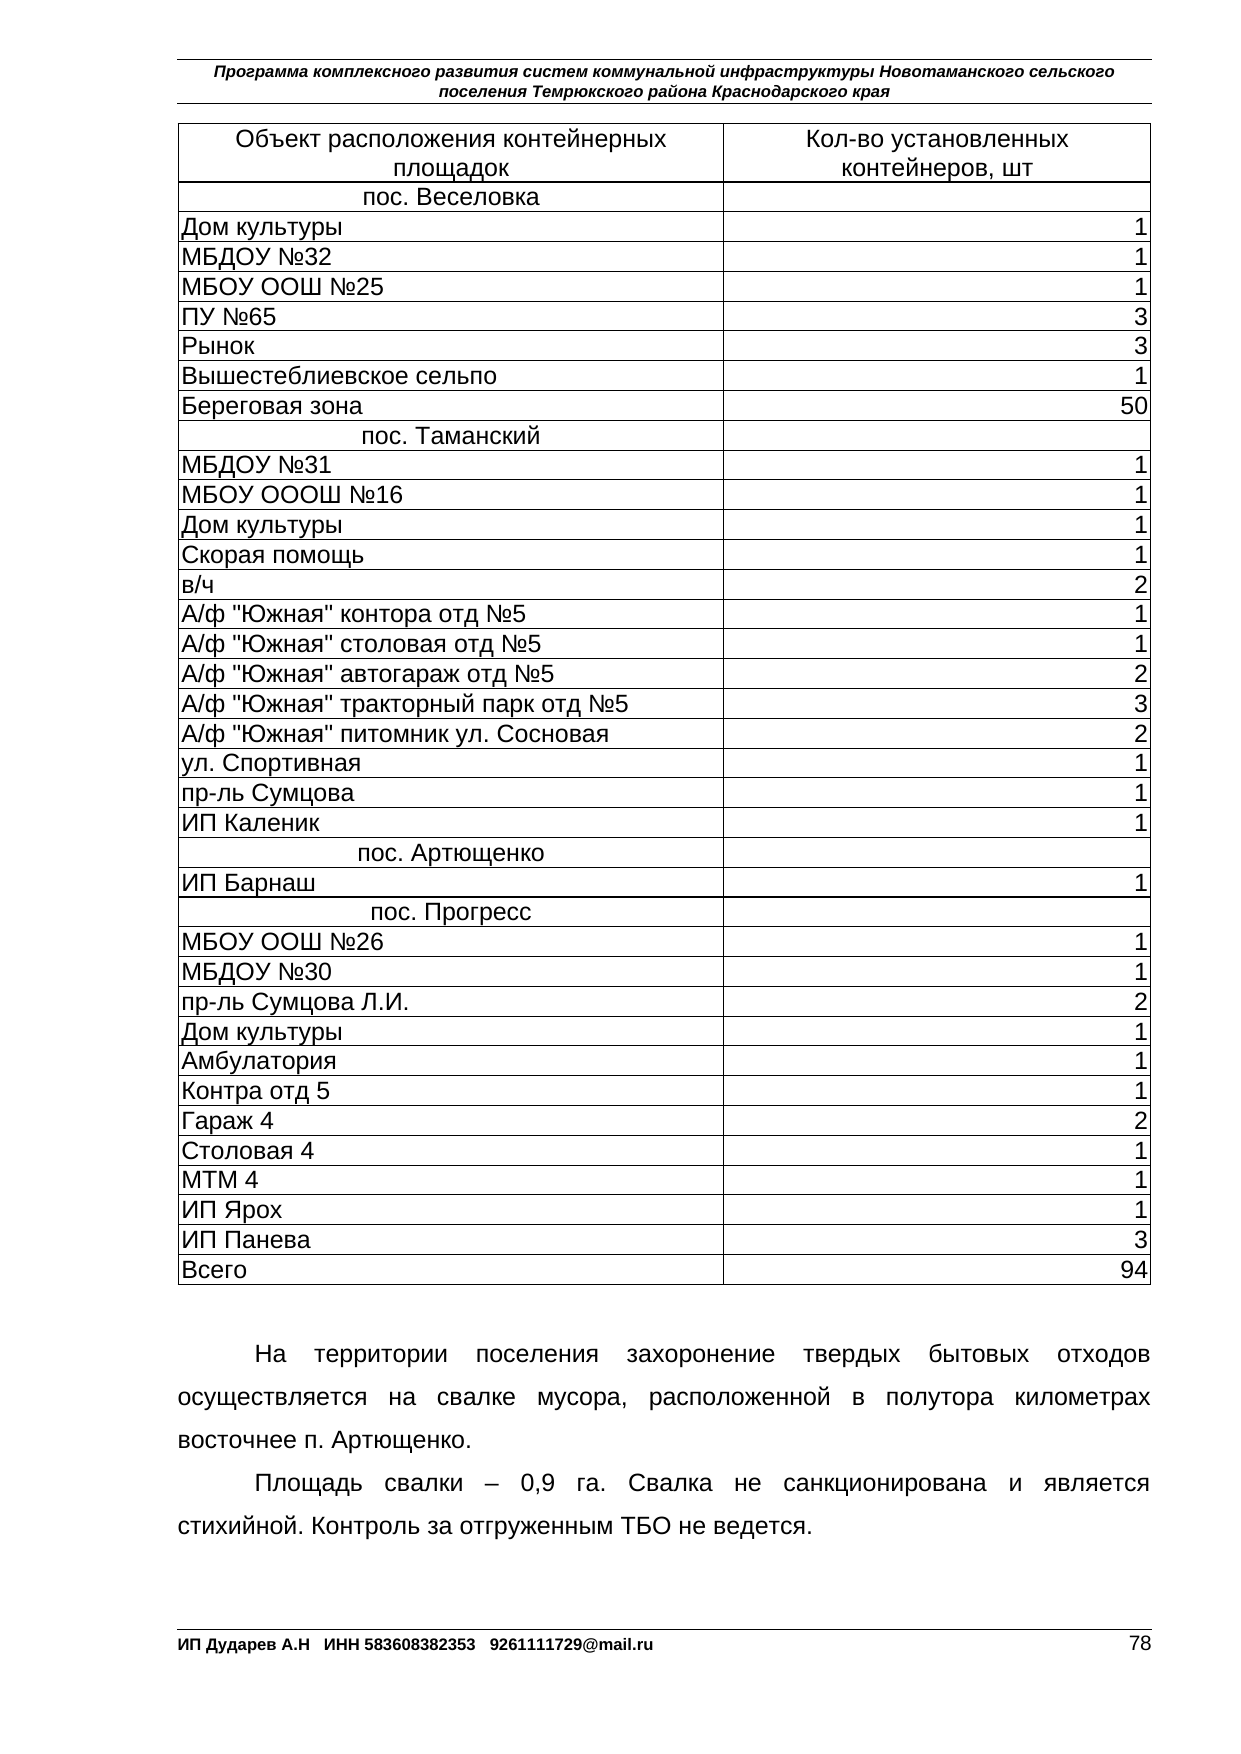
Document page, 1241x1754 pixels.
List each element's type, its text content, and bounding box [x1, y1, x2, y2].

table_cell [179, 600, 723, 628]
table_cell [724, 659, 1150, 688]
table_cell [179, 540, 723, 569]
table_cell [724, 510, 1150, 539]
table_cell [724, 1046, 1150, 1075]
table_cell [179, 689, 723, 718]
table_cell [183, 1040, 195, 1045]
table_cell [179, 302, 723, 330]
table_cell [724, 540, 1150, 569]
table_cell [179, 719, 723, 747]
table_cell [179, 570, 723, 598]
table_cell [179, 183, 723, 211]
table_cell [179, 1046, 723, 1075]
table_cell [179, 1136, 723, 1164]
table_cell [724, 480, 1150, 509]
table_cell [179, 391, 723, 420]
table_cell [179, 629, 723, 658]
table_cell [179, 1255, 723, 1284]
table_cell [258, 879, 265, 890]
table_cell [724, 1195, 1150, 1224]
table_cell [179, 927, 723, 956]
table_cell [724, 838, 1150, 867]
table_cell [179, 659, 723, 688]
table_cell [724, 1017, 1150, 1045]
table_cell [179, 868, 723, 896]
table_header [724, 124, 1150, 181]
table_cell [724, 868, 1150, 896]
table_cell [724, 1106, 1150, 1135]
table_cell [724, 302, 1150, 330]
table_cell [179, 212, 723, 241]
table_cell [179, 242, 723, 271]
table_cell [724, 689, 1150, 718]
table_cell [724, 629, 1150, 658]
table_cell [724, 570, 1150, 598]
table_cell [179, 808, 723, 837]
text Площадь свалки – 0,9 га. Свалка не санкционирована и является стихийной. Контроль за отгруженным ТБО не ведется. [177, 1457, 1152, 1543]
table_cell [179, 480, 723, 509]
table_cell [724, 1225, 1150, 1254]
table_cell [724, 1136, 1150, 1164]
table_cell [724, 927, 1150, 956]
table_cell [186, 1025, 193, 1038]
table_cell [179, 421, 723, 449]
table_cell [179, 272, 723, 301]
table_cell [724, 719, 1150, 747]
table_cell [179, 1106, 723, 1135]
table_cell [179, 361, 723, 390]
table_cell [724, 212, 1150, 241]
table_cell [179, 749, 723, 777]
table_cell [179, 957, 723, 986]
text На территории поселения захоронение твердых бытовых отходов осуществляется на свалке мусора, расположенной в полутора километрах восточнее п. Артющенко. [177, 1328, 1152, 1457]
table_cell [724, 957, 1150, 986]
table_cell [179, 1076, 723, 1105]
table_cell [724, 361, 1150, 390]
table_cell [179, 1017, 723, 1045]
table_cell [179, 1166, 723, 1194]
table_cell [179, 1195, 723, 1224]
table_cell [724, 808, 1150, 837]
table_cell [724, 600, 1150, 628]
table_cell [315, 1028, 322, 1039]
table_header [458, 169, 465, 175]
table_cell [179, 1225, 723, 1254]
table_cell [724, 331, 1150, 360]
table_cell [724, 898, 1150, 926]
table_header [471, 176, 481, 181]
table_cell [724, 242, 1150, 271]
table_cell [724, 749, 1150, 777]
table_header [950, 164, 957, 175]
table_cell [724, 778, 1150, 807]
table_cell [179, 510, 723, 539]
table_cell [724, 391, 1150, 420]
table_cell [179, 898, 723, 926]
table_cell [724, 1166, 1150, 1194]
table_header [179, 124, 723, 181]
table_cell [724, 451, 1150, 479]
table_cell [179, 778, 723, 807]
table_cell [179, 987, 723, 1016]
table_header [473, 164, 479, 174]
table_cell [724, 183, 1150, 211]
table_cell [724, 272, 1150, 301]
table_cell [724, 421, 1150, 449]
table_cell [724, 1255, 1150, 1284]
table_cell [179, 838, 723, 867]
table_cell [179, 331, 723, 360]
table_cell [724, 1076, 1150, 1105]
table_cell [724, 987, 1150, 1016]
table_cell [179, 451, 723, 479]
